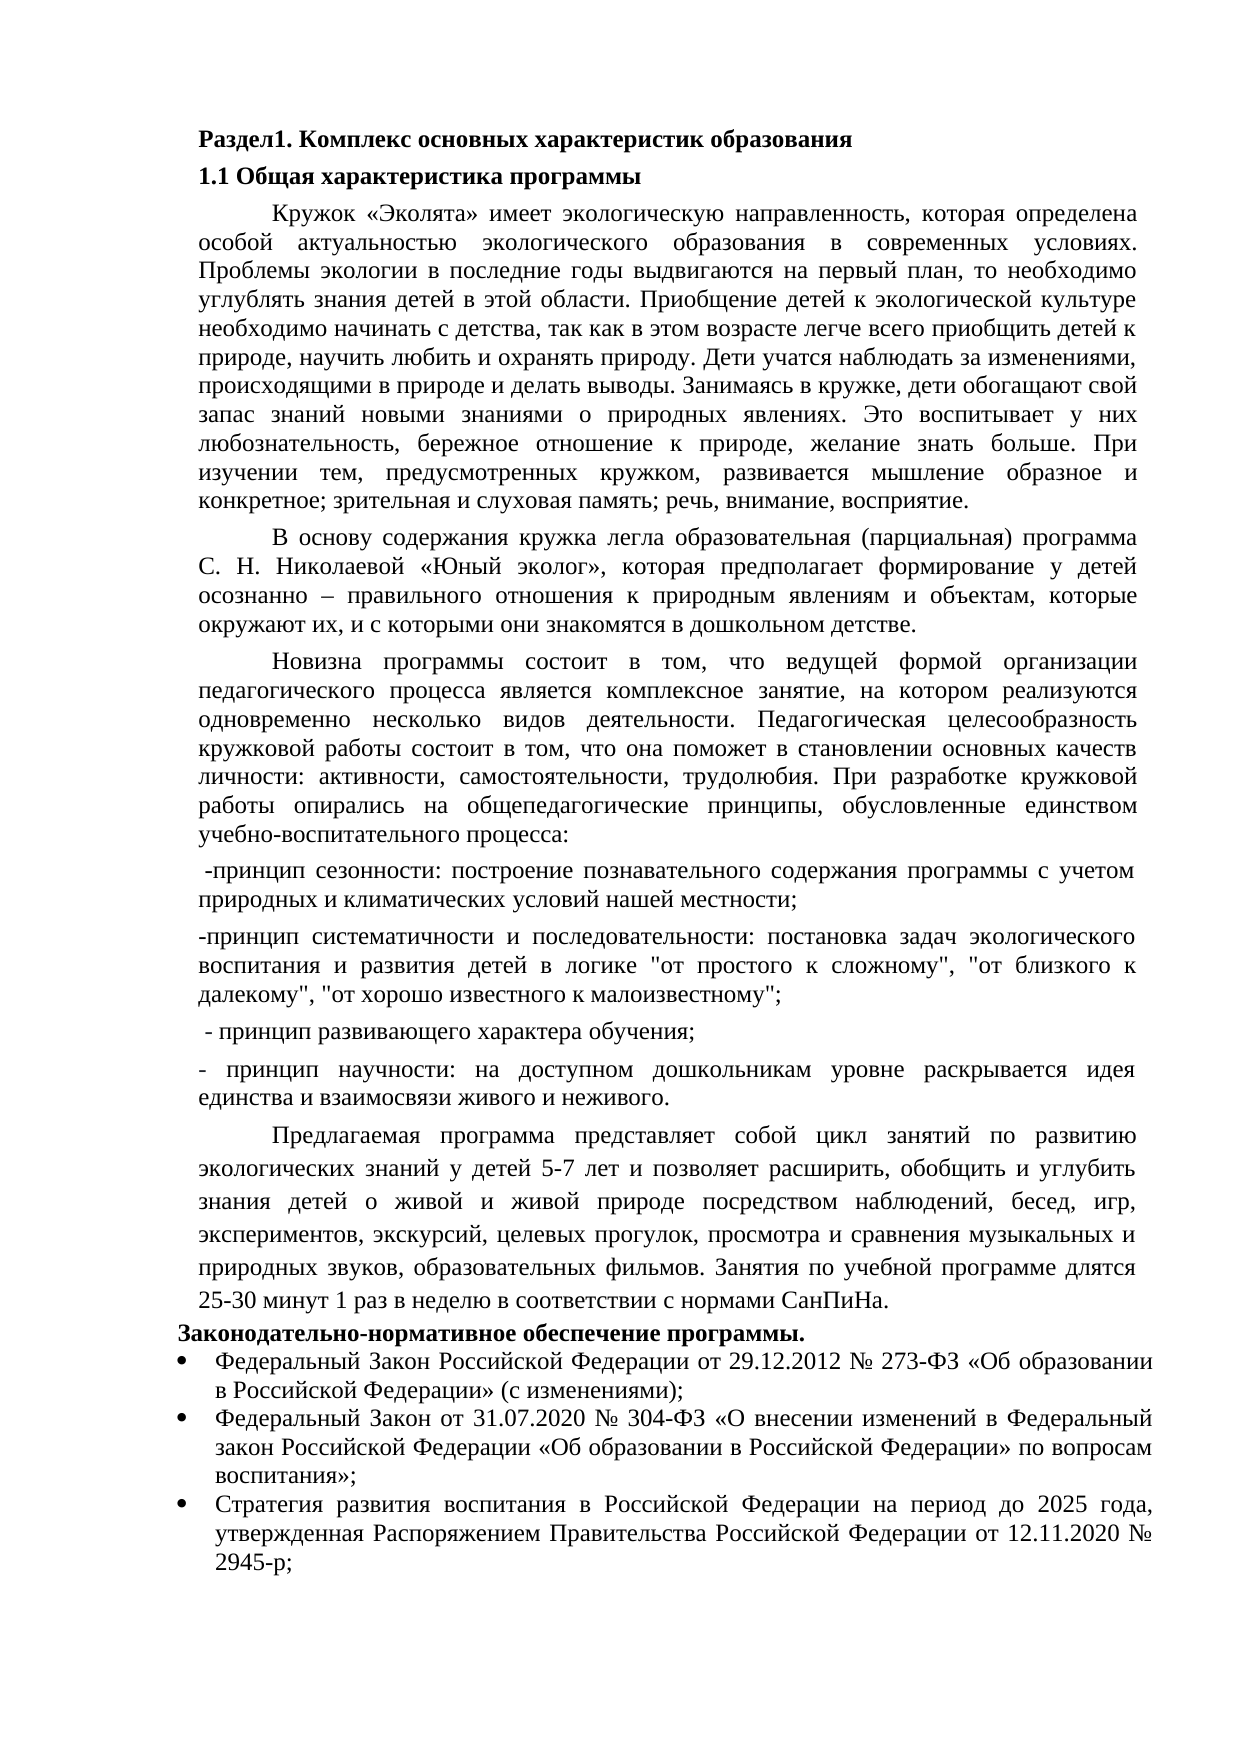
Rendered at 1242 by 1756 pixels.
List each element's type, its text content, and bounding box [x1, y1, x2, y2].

list принцип научности: на доступном дошкольникам уровне раскрывается идея единства и взаимосвязи живого и неживого. [198, 1054, 1136, 1111]
text 1.1 Общая характеристика программы [198, 161, 1227, 190]
subtitle Законодательно-нормативное обеспечение программы. [177, 1318, 1227, 1347]
text В основу содержания кружка легла образовательная (парциальная) программа С. Н. Николаевой «Юный эколог», которая предполагает формирование у детей осознанно – правильного отношения к природным явлениям и объектам, которые окружают их, и с которыми они знакомятся в дошкольном детстве. [198, 522, 1137, 637]
text Предлагаемая программа представляет собой цикл занятий по развитию экологических знаний у детей 5-7 лет и позволяет расширить, обобщить и углубить знания детей о живой и живой природе посредством наблюдений, бесед, игр, экспериментов, экскурсий, целевых прогулок, просмотра и сравнения музыкальных и природных звуков, образовательных фильмов. Занятия по учебной программе длятся 25-30 минут 1 раз в неделю в соответствии с нормами СанПиНа. [198, 1120, 1137, 1314]
text Новизна программы состоит в том, что ведущей формой организации педагогического процесса является комплексное занятие, на котором реализуются одновременно несколько видов деятельности. Педагогическая целесообразность кружковой работы состоит в том, что она поможет в становлении основных качеств личности: активности, самостоятельности, трудолюбия. При разработке кружковой работы опирались на общепедагогические принципы, обусловленные единством учебно-воспитательного процесса: [198, 646, 1137, 848]
list принцип развивающего характера обучения; [204, 1016, 1227, 1045]
text -принцип сезонности: построение познавательного содержания программы с учетом природных и климатических условий нашей местности; [198, 856, 1135, 912]
text Кружок «Эколята» имеет экологическую направленность, которая определена особой актуальностью экологического образования в современных условиях. Проблемы экологии в последние годы выдвигаются на первый план, то необходимо углублять знания детей в этой области. Приобщение детей к экологической культуре необходимо начинать с детства, так как в этом возрасте легче всего приобщить детей к природе, научить любить и охранять природу. Дети учатся наблюдать за изменениями, происходящими в природе и делать выводы. Занимаясь в кружке, дети обогащают свой запас знаний новыми знаниями о природных явлениях. Это воспитывает у них любознательность, бережное отношение к природе, желание знать больше. При изучении тем, предусмотренных кружком, развивается мышление образное и конкретное; зрительная и слуховая память; речь, внимание, восприятие. [198, 198, 1138, 514]
text -принцип систематичности и последовательности: постановка задач экологического воспитания и развития детей в логике "от простого к сложному", "от близкого к далекому", "от хорошо известного к малоизвестному"; [198, 921, 1136, 1008]
subtitle Раздел1. Комплекс основных характеристик образования [198, 124, 1227, 152]
list Федеральный Закон от 31.07.2020 № 304-ФЗ «О внесении изменений в Федеральный закон Российской Федерации «Об образовании в Российской Федерации» по вопросам воспитания»; [177, 1404, 1153, 1489]
list Стратегия развития воспитания в Российской Федерации на период до 2025 года, утвержденная Распоряжением Правительства Российской Федерации от 12.11.2020 № 2945-р; [177, 1489, 1153, 1575]
list Федеральный Закон Российской Федерации от 29.12.2012 № 273-ФЗ «Об образовании в Российской Федерации» (с изменениями); [177, 1347, 1153, 1404]
